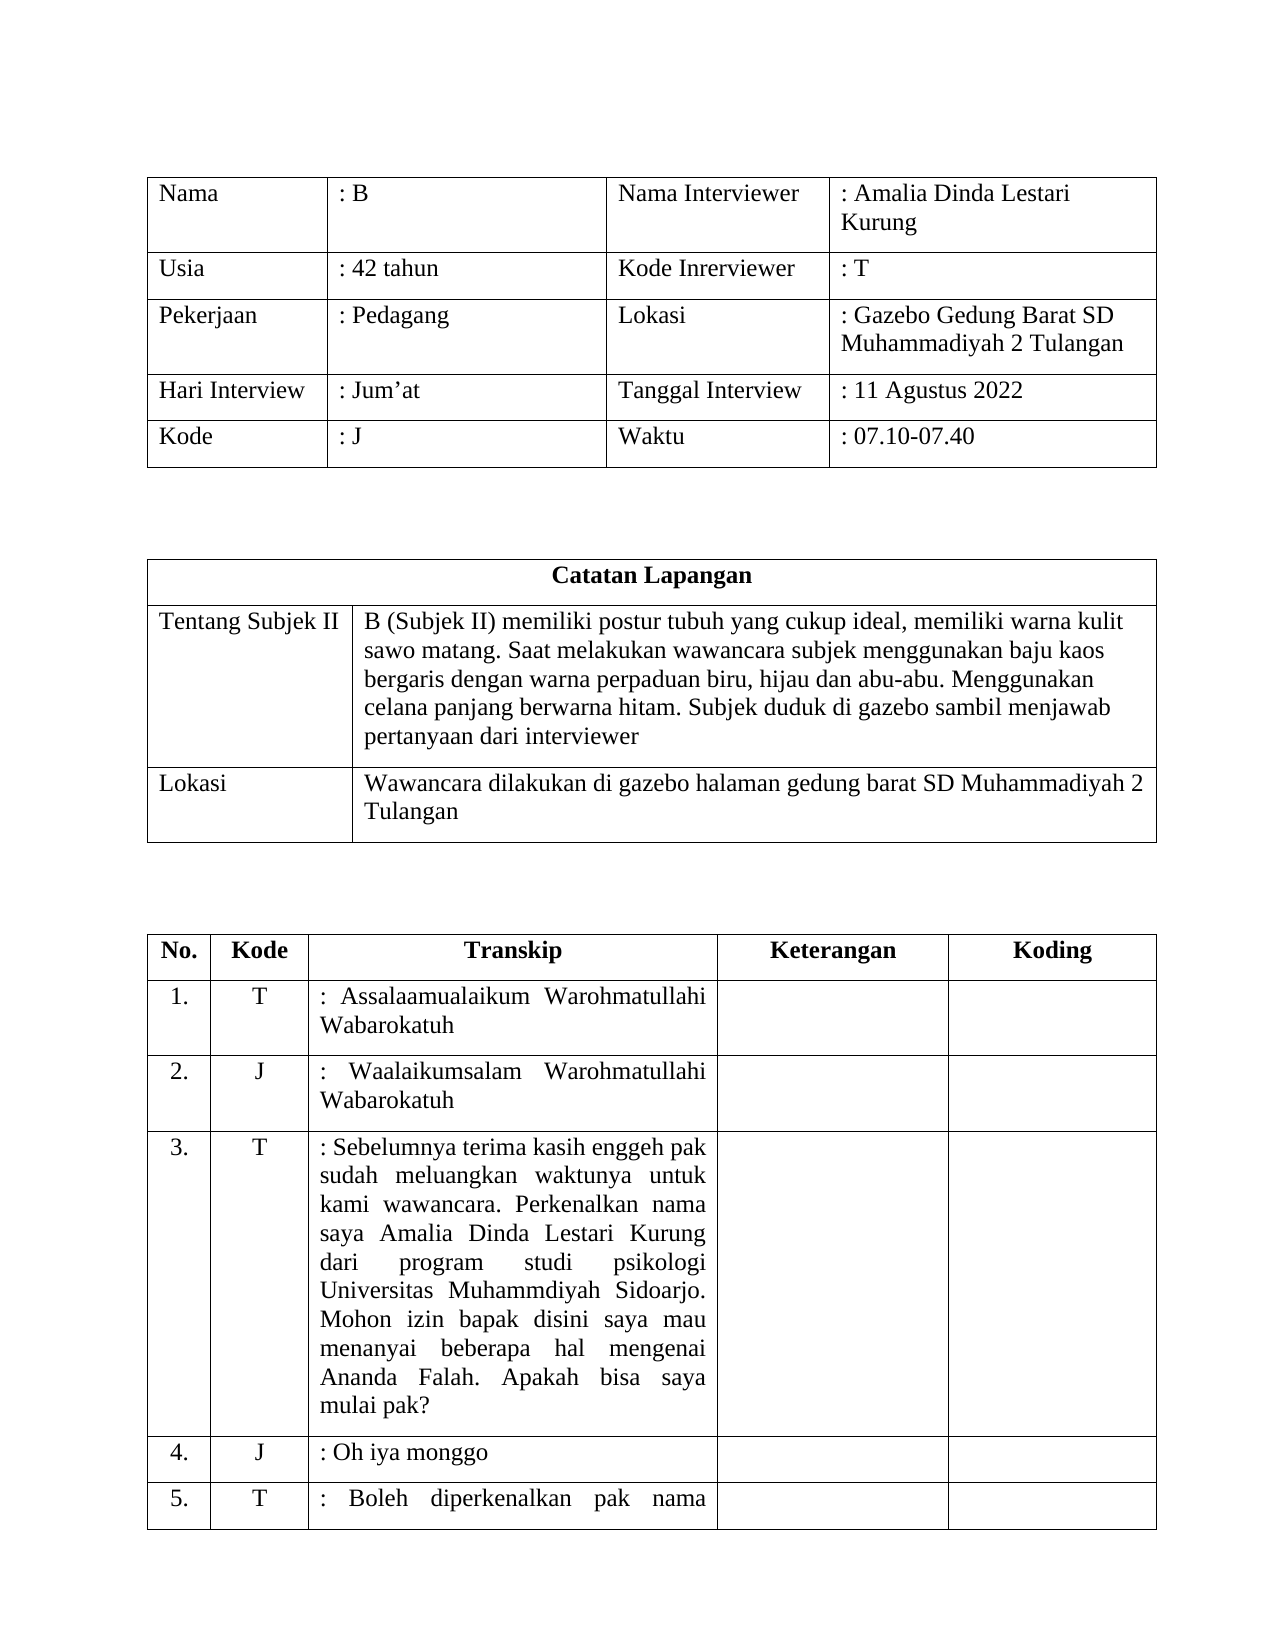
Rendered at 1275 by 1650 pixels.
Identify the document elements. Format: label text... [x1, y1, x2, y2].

table_cell [718, 981, 948, 1055]
table_cell Waktu [607, 421, 829, 467]
table_cell Wawancara dilakukan di gazebo halaman gedung barat SD Muhammadiyah 2 Tulangan [353, 768, 1156, 842]
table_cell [309, 1483, 717, 1529]
table_cell Tanggal Interview [607, 375, 829, 420]
table_cell 4. [148, 1437, 210, 1482]
table_header Keterangan [718, 935, 948, 980]
table_cell : J [328, 421, 606, 467]
table_cell [718, 1132, 948, 1436]
table_header Kode [211, 935, 308, 980]
table_header : B [328, 178, 606, 252]
table_cell 1. [148, 981, 210, 1055]
table_cell Kode Inrerviewer [607, 253, 829, 299]
table_cell T [211, 1132, 308, 1436]
table_cell Lokasi [148, 768, 352, 842]
table_cell : 07.10-07.40 [830, 421, 1156, 467]
table_header Transkip [309, 935, 717, 980]
table_header Nama Interviewer [607, 178, 829, 252]
table_cell : 11 Agustus 2022 [830, 375, 1156, 420]
table_cell : Jum’at [328, 375, 606, 420]
table_cell T [211, 1483, 308, 1529]
table_cell [949, 1437, 1156, 1482]
table_cell : Pedagang [328, 300, 606, 374]
table_cell Hari Interview [148, 375, 327, 420]
table_cell Pekerjaan [148, 300, 327, 374]
table_cell Tentang Subjek II [148, 606, 352, 767]
table_cell B (Subjek II) memiliki postur tubuh yang cukup ideal, memiliki warna kulit sawo matang. Saat melakukan wawancara subjek menggunakan baju kaos bergaris dengan warna perpaduan biru, hijau dan abu-abu. Menggunakan celana panjang berwarna hitam. Subjek duduk di gazebo sambil menjawab pertanyaan dari interviewer [353, 606, 1156, 767]
table_cell [949, 981, 1156, 1055]
table_cell J [211, 1437, 308, 1482]
table_header Koding [949, 935, 1156, 980]
table_cell : Gazebo Gedung Barat SD Muhammadiyah 2 Tulangan [830, 300, 1156, 374]
table_header Nama [148, 178, 327, 252]
table_cell [718, 1437, 948, 1482]
table_header Catatan Lapangan [148, 560, 1156, 605]
table_cell [949, 1056, 1156, 1131]
table_cell Usia [148, 253, 327, 299]
table_cell [718, 1483, 948, 1529]
table_cell T [211, 981, 308, 1055]
table_cell : Sebelumnya terima kasih enggeh pak sudah meluangkan waktunya untuk kami wawancara. Perkenalkan nama saya Amalia Dinda Lestari Kurung dari program studi psikologi Universitas Muhammdiyah Sidoarjo. Mohon izin bapak disini saya mau menanyai beberapa hal mengenai Ananda Falah. Apakah bisa saya mulai pak? [309, 1132, 717, 1436]
table_cell [949, 1483, 1156, 1529]
table_cell 3. [148, 1132, 210, 1436]
table_cell 5. [148, 1483, 210, 1529]
table_cell Lokasi [607, 300, 829, 374]
table_cell : Oh iya monggo [309, 1437, 717, 1482]
table_cell : Assalaamualaikum Warohmatullahi Wabarokatuh [309, 981, 717, 1055]
table_header No. [148, 935, 210, 980]
table_cell [718, 1056, 948, 1131]
table_cell Kode [148, 421, 327, 467]
table_cell 2. [148, 1056, 210, 1131]
table_cell [949, 1132, 1156, 1436]
table_header : Amalia Dinda Lestari Kurung [830, 178, 1156, 252]
table_cell : Waalaikumsalam Warohmatullahi Wabarokatuh [309, 1056, 717, 1131]
table_cell : T [830, 253, 1156, 299]
table_cell J [211, 1056, 308, 1131]
table_cell : 42 tahun [328, 253, 606, 299]
